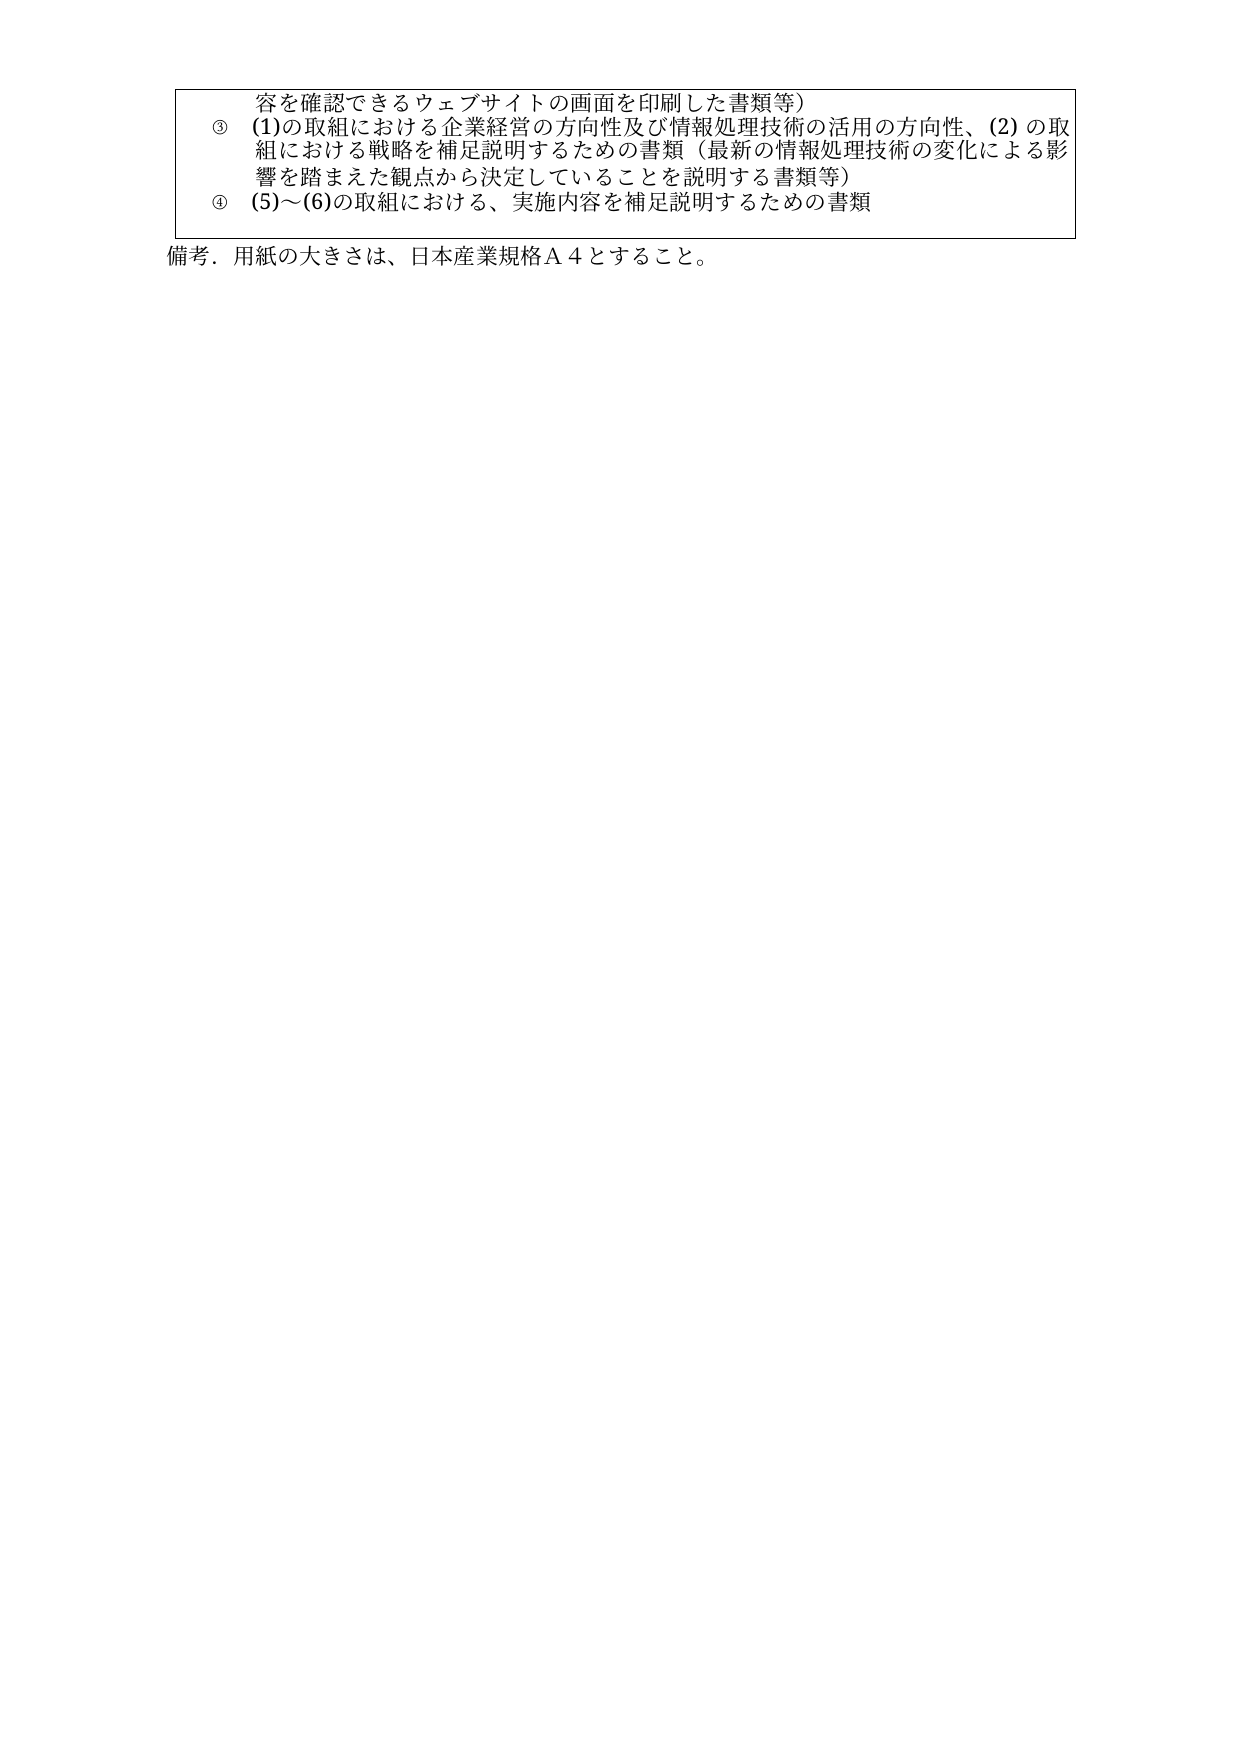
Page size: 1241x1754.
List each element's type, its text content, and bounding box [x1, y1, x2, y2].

text 備考．用紙の大きさは、日本産業規格Ａ４とすること。 [167, 239, 1070, 270]
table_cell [176, 90, 1075, 238]
